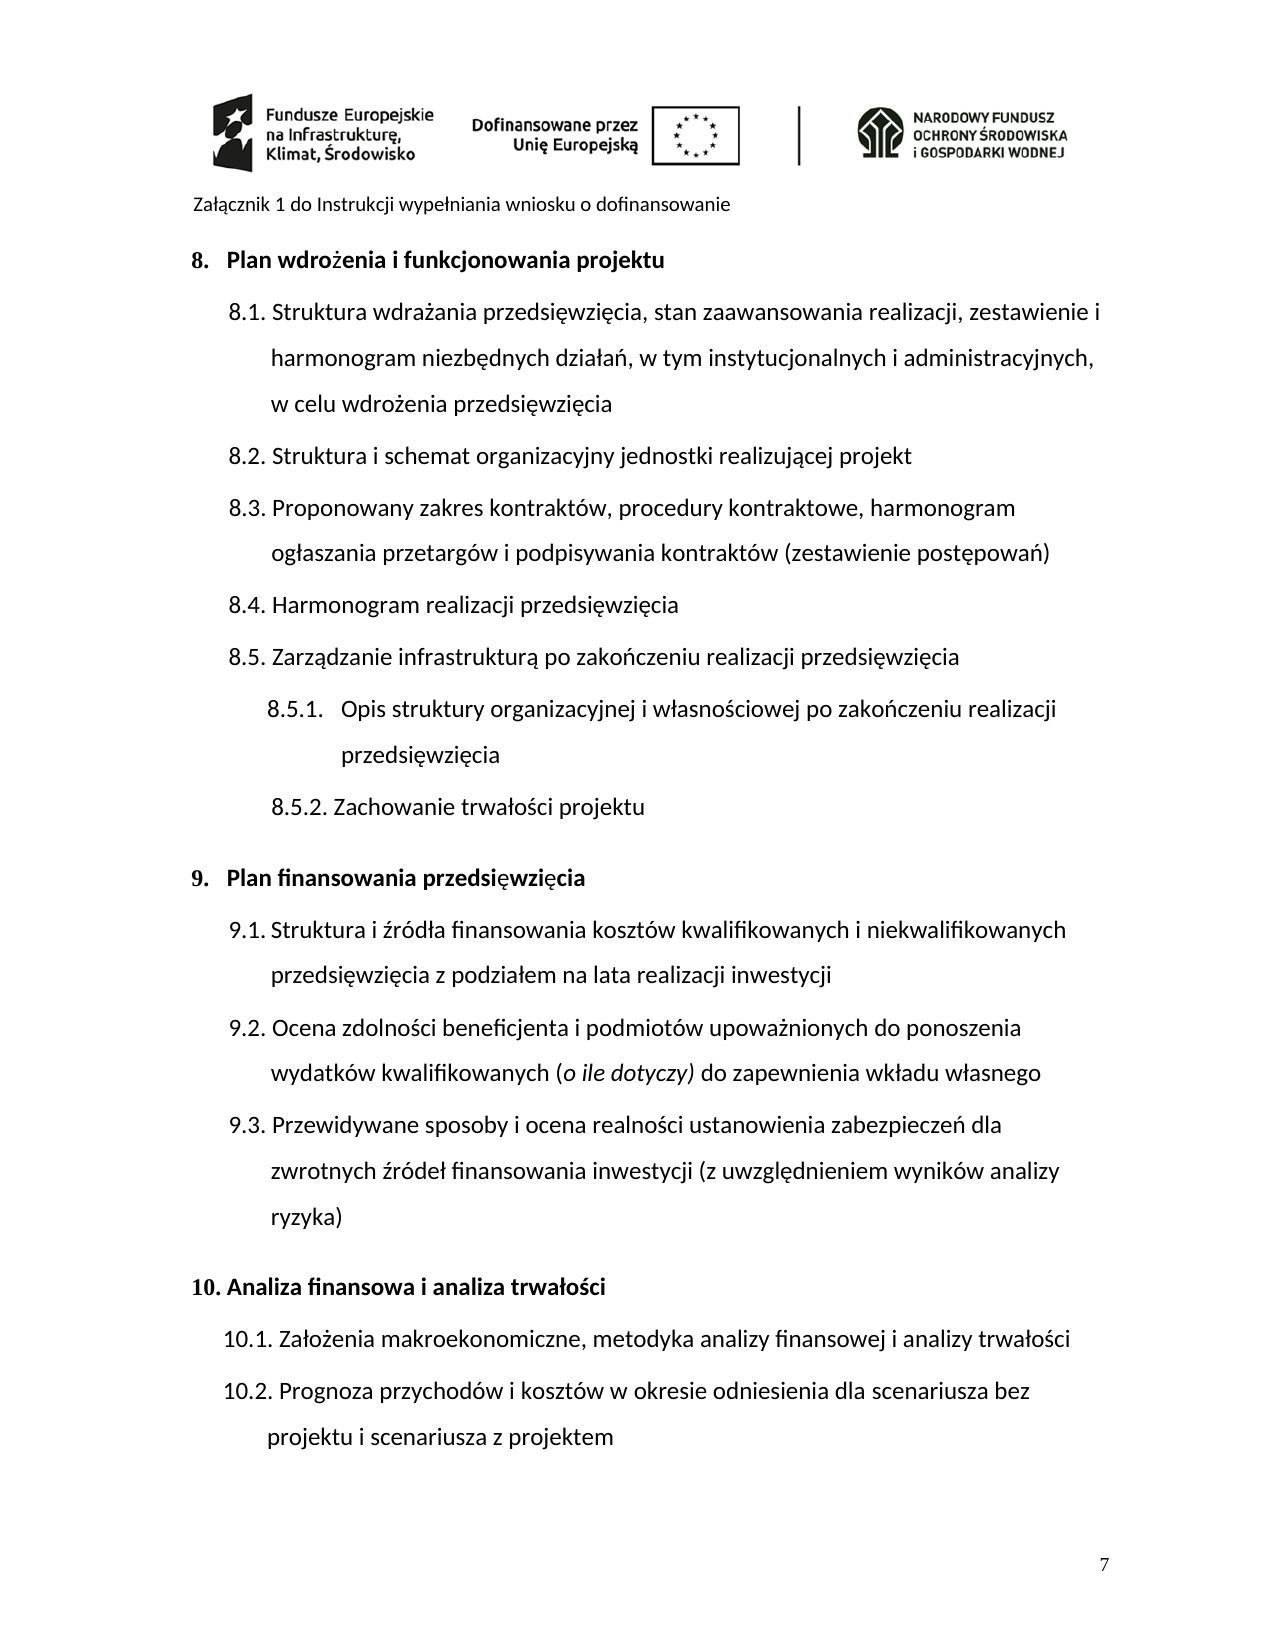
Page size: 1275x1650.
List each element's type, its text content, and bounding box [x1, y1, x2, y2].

text 9.3. Przewidywane sposoby i ocena realności ustanowienia zabezpieczeń dla zwrotnych źródeł finansowania inwestycji (z uwzględnieniem wyników analizy ryzyka) [228, 1109, 1109, 1231]
subtitle Analiza finansowa i analiza trwałości [191, 1272, 1109, 1302]
text 10.1. Założenia makroekonomiczne, metodyka analizy finansowej i analizy trwałości [223, 1323, 1109, 1354]
text 8.2. Struktura i schemat organizacyjny jednostki realizującej projekt [228, 440, 1109, 470]
picture [193, 73, 1110, 192]
text 10.2. Prognoza przychodów i kosztów w okresie odniesienia dla scenariusza bez projektu i scenariusza z projektem [223, 1376, 1109, 1452]
text 8.5. Zarządzanie infrastrukturą po zakończeniu realizacji przedsięwzięcia [228, 642, 1109, 672]
subtitle Plan wdrożenia i funkcjonowania projektu [191, 244, 1109, 275]
text 8.5.2. Zachowanie trwałości projektu [228, 791, 1109, 822]
text 8.1. Struktura wdrażania przedsięwzięcia, stan zaawansowania realizacji, zestawienie i harmonogram niezbędnych działań, w tym instytucjonalnych i administracyjnych, w celu wdrożenia przedsięwzięcia [228, 296, 1109, 418]
text 8.4. Harmonogram realizacji przedsięwzięcia [228, 589, 1109, 620]
subtitle Plan finansowania przedsięwzięcia [191, 862, 1109, 892]
text 8.5.1. Opis struktury organizacyjnej i własnościowej po zakończeniu realizacji przedsięwzięcia [267, 693, 1109, 770]
text 9.1. Struktura i źródła finansowania kosztów kwalifikowanych i niekwalifikowanych przedsięwzięcia z podziałem na lata realizacji inwestycji [228, 914, 1109, 990]
text 9.2. Ocena zdolności beneficjenta i podmiotów upoważnionych do ponoszenia wydatków kwalifikowanych (o ile dotyczy) do zapewnienia wkładu własnego [228, 1012, 1109, 1088]
text 8.3. Proponowany zakres kontraktów, procedury kontraktowe, harmonogram ogłaszania przetargów i podpisywania kontraktów (zestawienie postępowań) [228, 492, 1109, 568]
